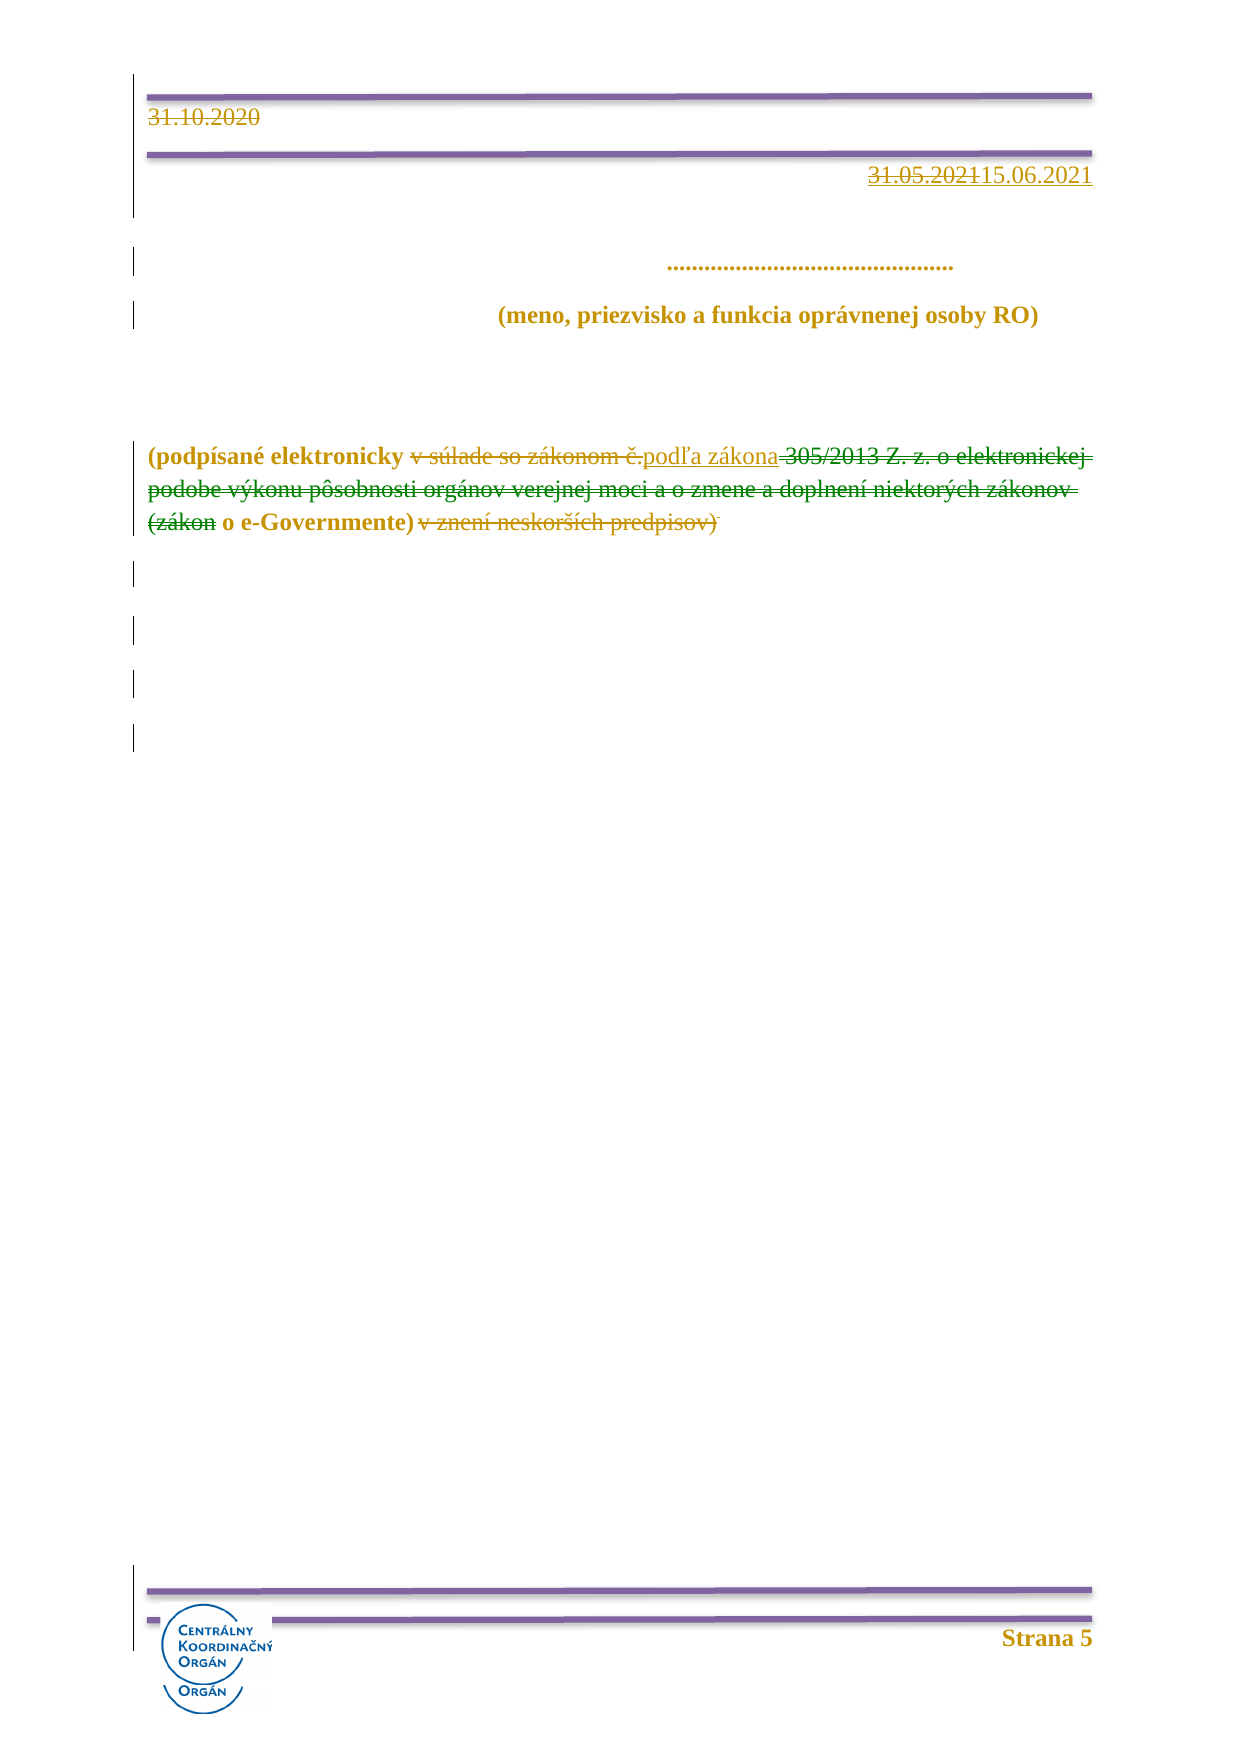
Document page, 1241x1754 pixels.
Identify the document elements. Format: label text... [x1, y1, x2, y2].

text .............................................. [148, 247, 1093, 276]
picture [159, 1602, 272, 1713]
text (meno, priezvisko a funkcia oprávnenej osoby RO) [148, 301, 1093, 329]
text (podpísané elektronicky o e-Governmente) [148, 441, 1093, 536]
